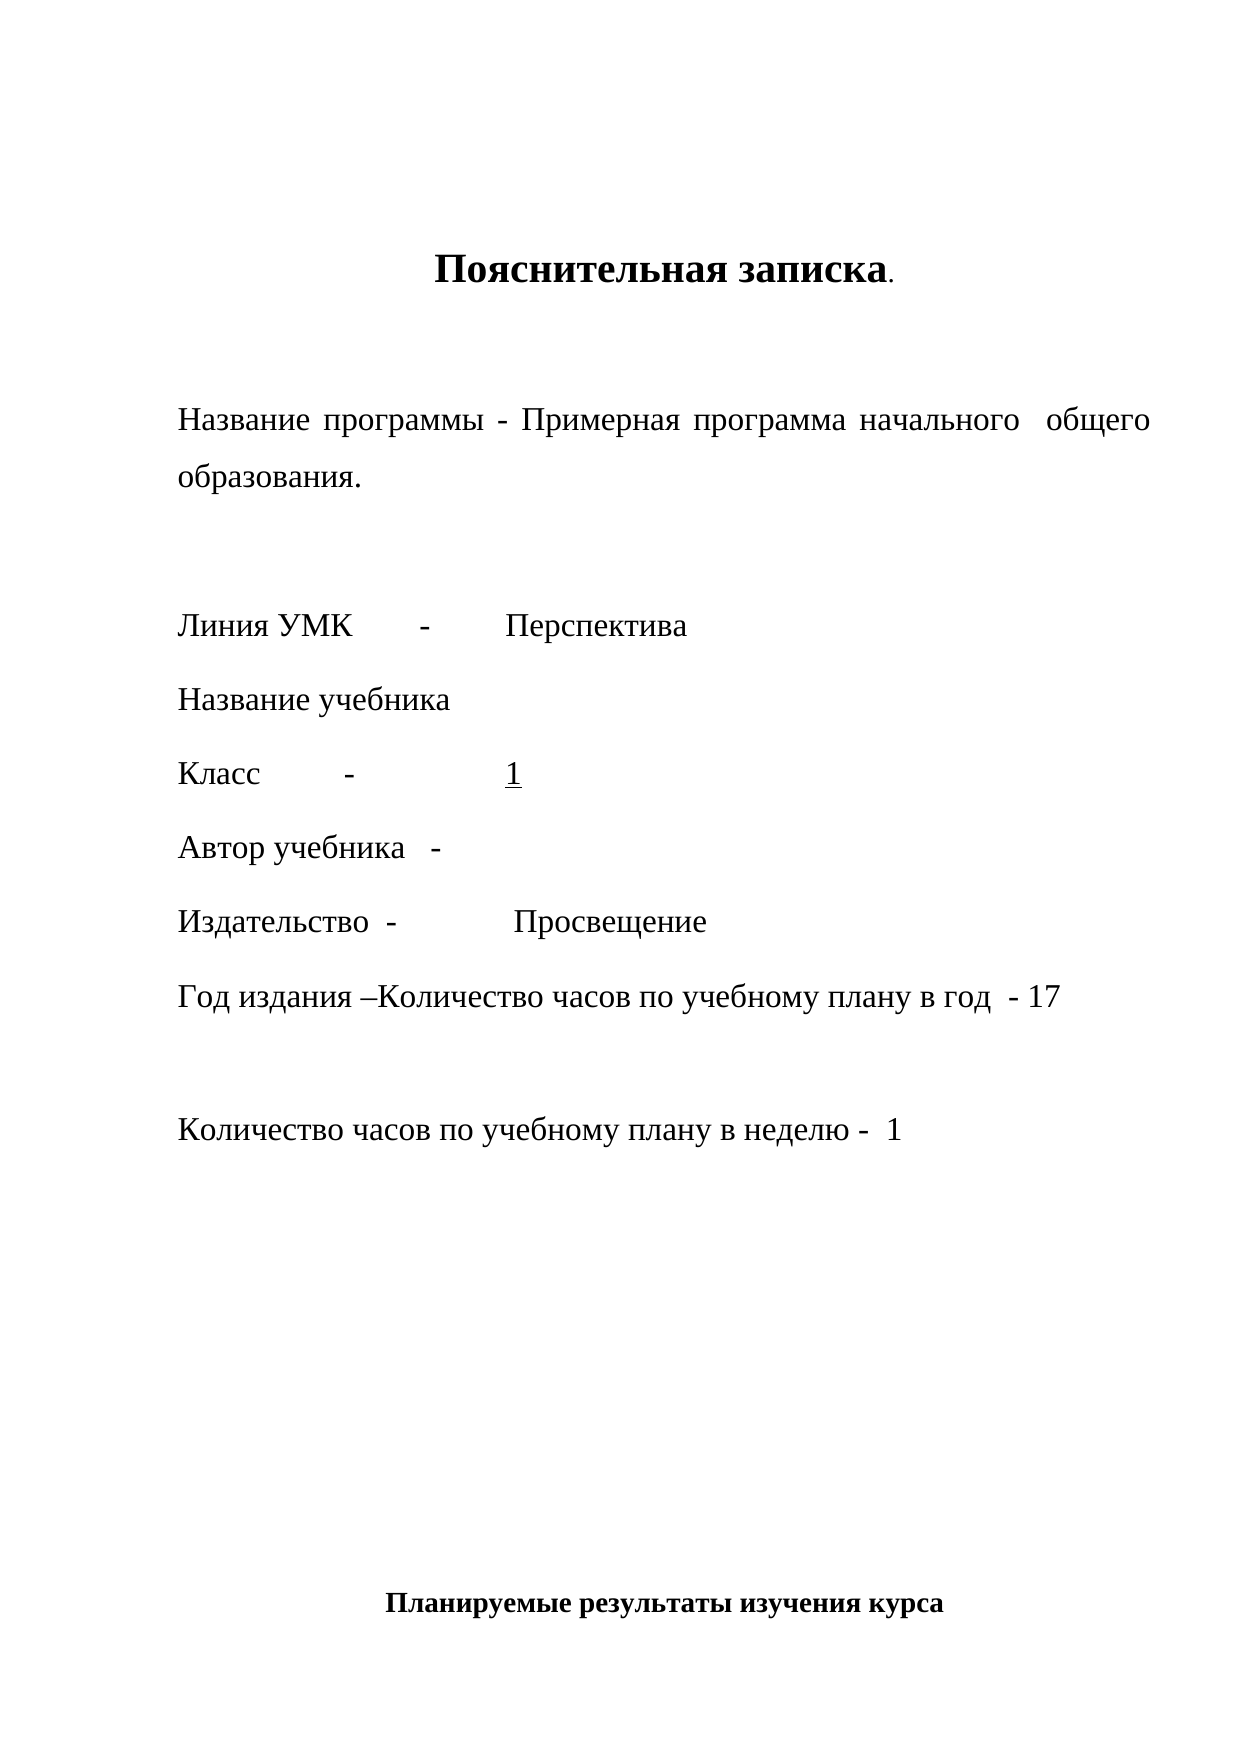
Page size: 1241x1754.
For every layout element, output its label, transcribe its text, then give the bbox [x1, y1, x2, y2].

text Класс - 1 [177, 753, 1152, 792]
text Пояснительная записка. [177, 244, 1152, 292]
text Количество часов по учебному плану в неделю - 1 [177, 1109, 1152, 1147]
text Год издания –Количество часов по учебному плану в год - 17 [177, 976, 1152, 1014]
text Автор учебника - [177, 828, 1152, 866]
text Название учебника [177, 679, 1152, 718]
text Название программы - Примерная программа начального общего образования. [177, 399, 1152, 495]
text Линия УМК - Перспектива [177, 605, 1152, 643]
text Издательство - Просвещение [177, 902, 1152, 940]
text Планируемые результаты изучения курса [177, 1585, 1152, 1618]
